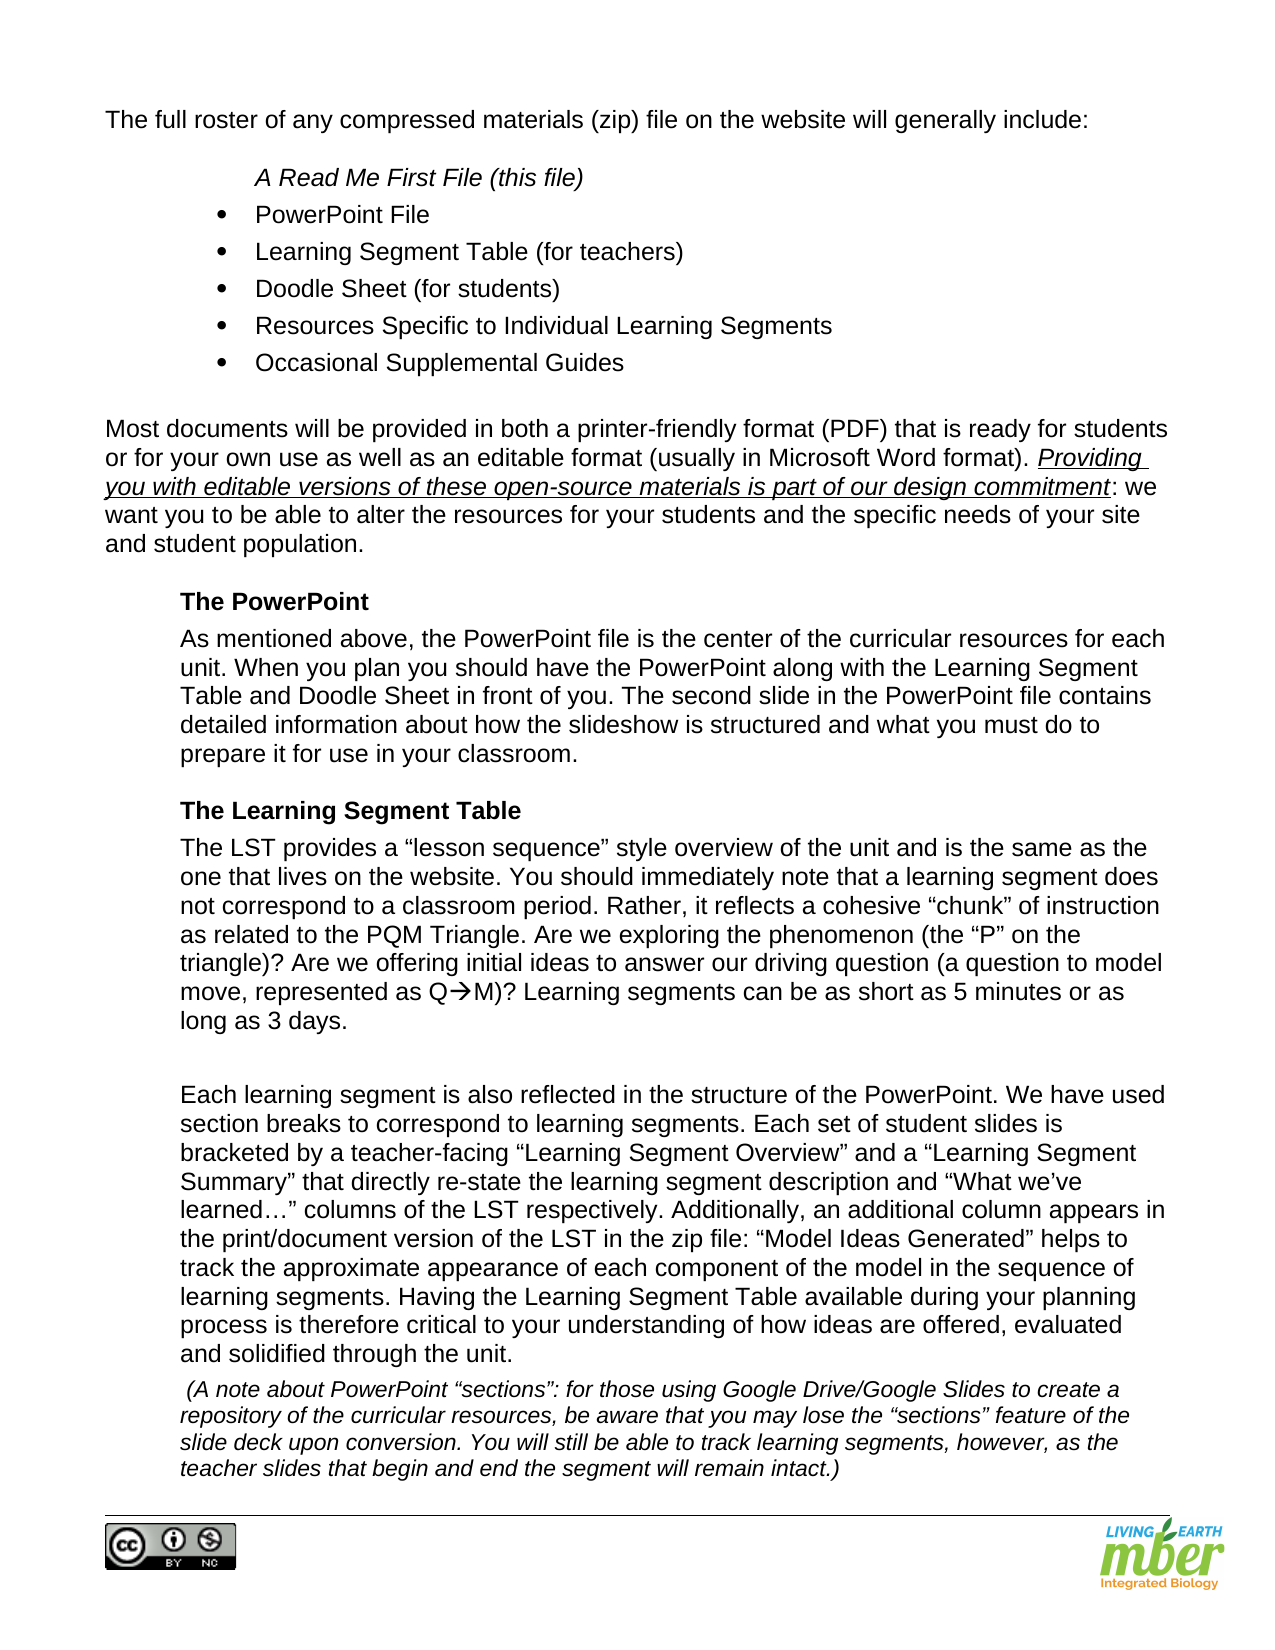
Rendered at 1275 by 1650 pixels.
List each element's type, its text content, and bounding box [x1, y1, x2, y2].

list Occasional Supplemental Guides [217, 348, 1170, 377]
text (A note about PowerPoint “sections”: for those using Google Drive/Google Slides to create a repository of the curricular resources, be aware that you may lose the “sections” feature of the slide deck upon conversion. You will still be able to track learning segments, however, as the teacher slides that begin and end the segment will remain intact.) [180, 1376, 1170, 1481]
list PowerPoint File [217, 199, 1170, 228]
text Most documents will be provided in both a printer-friendly format (PDF) that is ready for students or for your own use as well as an editable format (usually in Microsoft Word format). Providing you with editable versions of these open-source materials is part of our design commitment: we want you to be able to alter the resources for your students and the specific needs of your site and student population. [105, 414, 1170, 558]
text The Learning Segment Table [180, 796, 1170, 825]
text Each learning segment is also reflected in the structure of the PowerPoint. We have used section breaks to correspond to learning segments. Each set of student slides is bracketed by a teacher-facing “Learning Segment Overview” and a “Learning Segment Summary” that directly re-state the learning segment description and “What we’ve learned…” columns of the LST respectively. Additionally, an additional column appears in the print/document version of the LST in the zip file: “Model Ideas Generated” helps to track the approximate appearance of each component of the model in the sequence of learning segments. Having the Learning Segment Table available during your planning process is therefore critical to your understanding of how ideas are offered, evaluated and solidified through the unit. [180, 1080, 1170, 1368]
picture [105, 1523, 237, 1570]
list Learning Segment Table (for teachers) [217, 237, 1170, 266]
text The LST provides a “lesson sequence” style overview of the unit and is the same as the one that lives on the website. You should immediately note that a learning segment does not correspond to a classroom period. Rather, it reflects a cohesive “chunk” of instruction as related to the PQM Triangle. Are we exploring the phenomenon (the “P” on the triangle)? Are we offering initial ideas to answer our driving question (a question to model move, represented as QM)? Learning segments can be as short as 5 minutes or as long as 3 days. [180, 833, 1170, 1035]
picture [1100, 1517, 1225, 1590]
text The full roster of any compressed materials (zip) file on the website will generally include: [105, 105, 1170, 134]
text As mentioned above, the PowerPoint file is the center of the curricular resources for each unit. When you plan you should have the PowerPoint along with the Learning Segment Table and Doodle Sheet in front of you. The second slide in the PowerPoint file contains detailed information about how the slideshow is structured and what you must do to prepare it for use in your classroom. [180, 624, 1170, 768]
list Doodle Sheet (for students) [217, 274, 1170, 303]
list Resources Specific to Individual Learning Segments [217, 311, 1170, 340]
list A Read Me First File (this file) [255, 162, 1170, 191]
text The PowerPoint [180, 587, 1170, 616]
